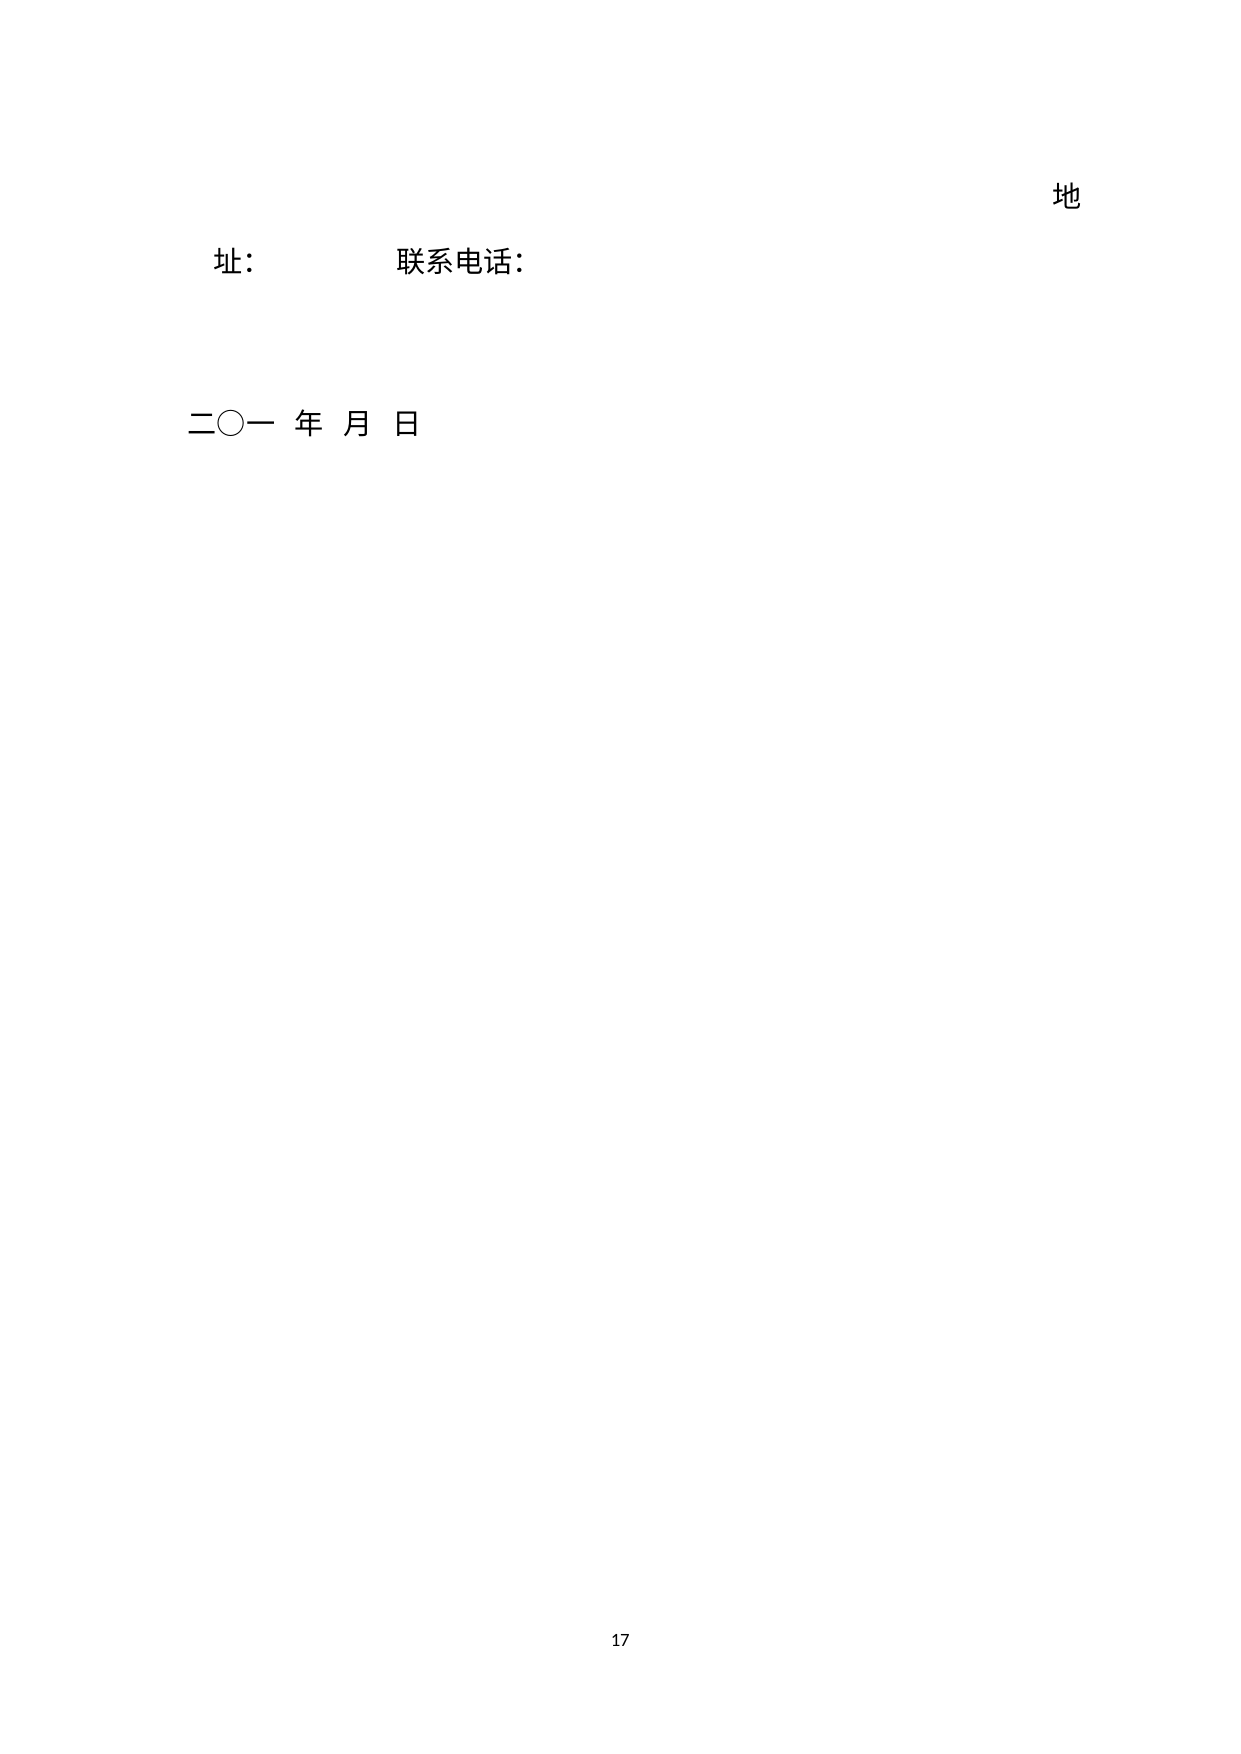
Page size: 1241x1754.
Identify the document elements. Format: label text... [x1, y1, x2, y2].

text 地 址： 联系电话： [187, 162, 1053, 292]
text 二○一 年 月 日 [187, 357, 1053, 454]
